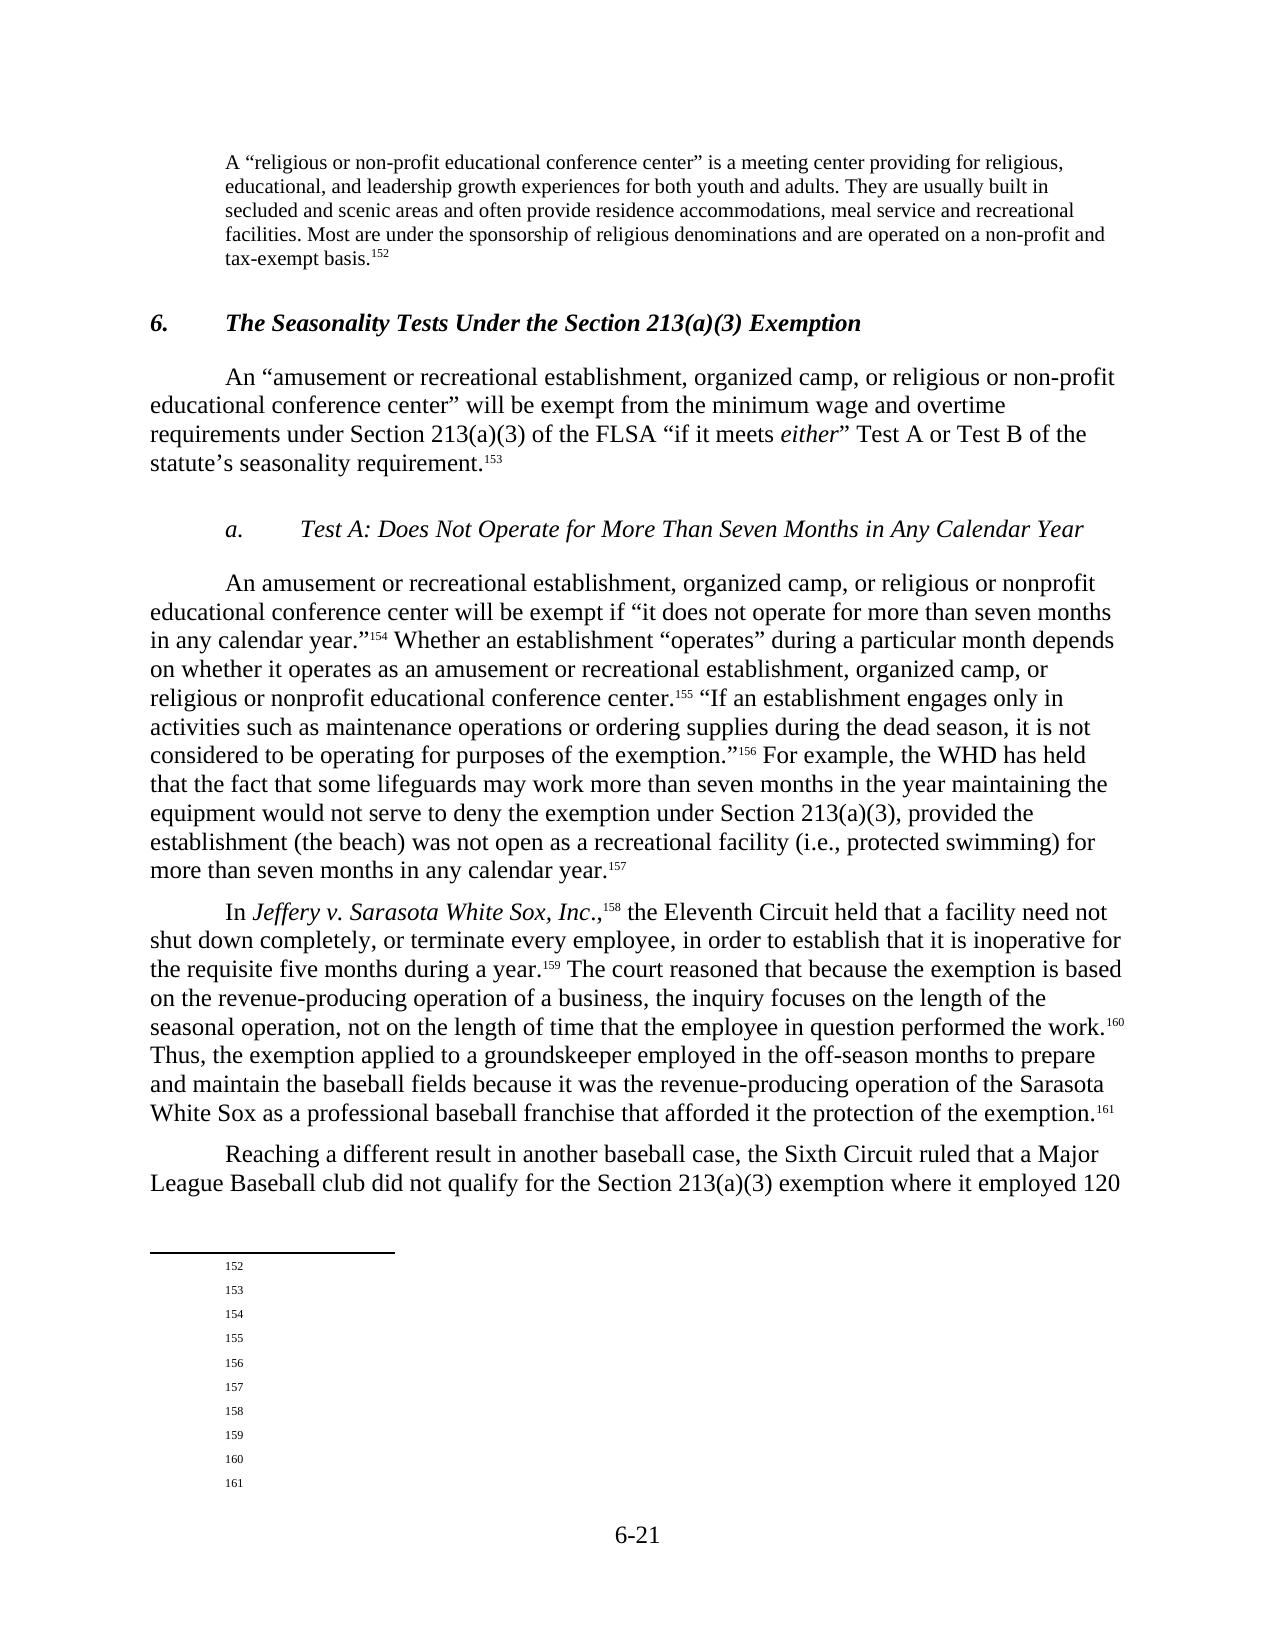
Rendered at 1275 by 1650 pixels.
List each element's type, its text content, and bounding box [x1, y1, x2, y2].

text In Jeffery v. Sarasota White Sox, Inc., the Eleventh Circuit held that a facility need not shut down completely, or terminate every employee, in order to establish that it is inoperative for the requisite five months during a year. The court reasoned that because the exemption is based on the revenue-producing operation of a business, the inquiry focuses on the length of the seasonal operation, not on the length of time that the employee in question performed the work. Thus, the exemption applied to a groundskeeper employed in the off-season months to prepare and maintain the baseball fields because it was the revenue-producing operation of the Sarasota White Sox as a professional baseball franchise that afforded it the protection of the exemption. [150, 897, 1125, 1127]
text An amusement or recreational establishment, organized camp, or religious or nonprofit educational conference center will be exempt if “it does not operate for more than seven months in any calendar year.” Whether an establishment “operates” during a particular month depends on whether it operates as an amusement or recreational establishment, organized camp, or religious or nonprofit educational conference center. “If an establishment engages only in activities such as maintenance operations or ordering supplies during the dead season, it is not considered to be operating for purposes of the exemption.” For example, the WHD has held that the fact that some lifeguards may work more than seven months in the year maintaining the equipment would not serve to deny the exemption under Section 213(a)(3), provided the establishment (the beach) was not open as a recreational facility (i.e., protected swimming) for more than seven months in any calendar year. [150, 568, 1125, 884]
text An “amusement or recreational establishment, organized camp, or religious or non-profit educational conference center” will be exempt from the minimum wage and overtime requirements under Section 213(a)(3) of the FLSA “if it meets either” Test A or Test B of the statute’s seasonality requirement. [150, 362, 1125, 477]
text a. Test A: Does Not Operate for More Than Seven Months in Any Calendar Year [225, 514, 1125, 543]
text 6. The Seasonality Tests Under the Section 213(a)(3) Exemption [150, 308, 1125, 337]
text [150, 1139, 1125, 1197]
text A “religious or non-profit educational conference center” is a meeting center providing for religious, educational, and leadership growth experiences for both youth and adults. They are usually built in secluded and scenic areas and often provide residence accommodations, meal service and recreational facilities. Most are under the sponsorship of religious denominations and are operated on a non-profit and tax-exempt basis. [225, 150, 1125, 270]
